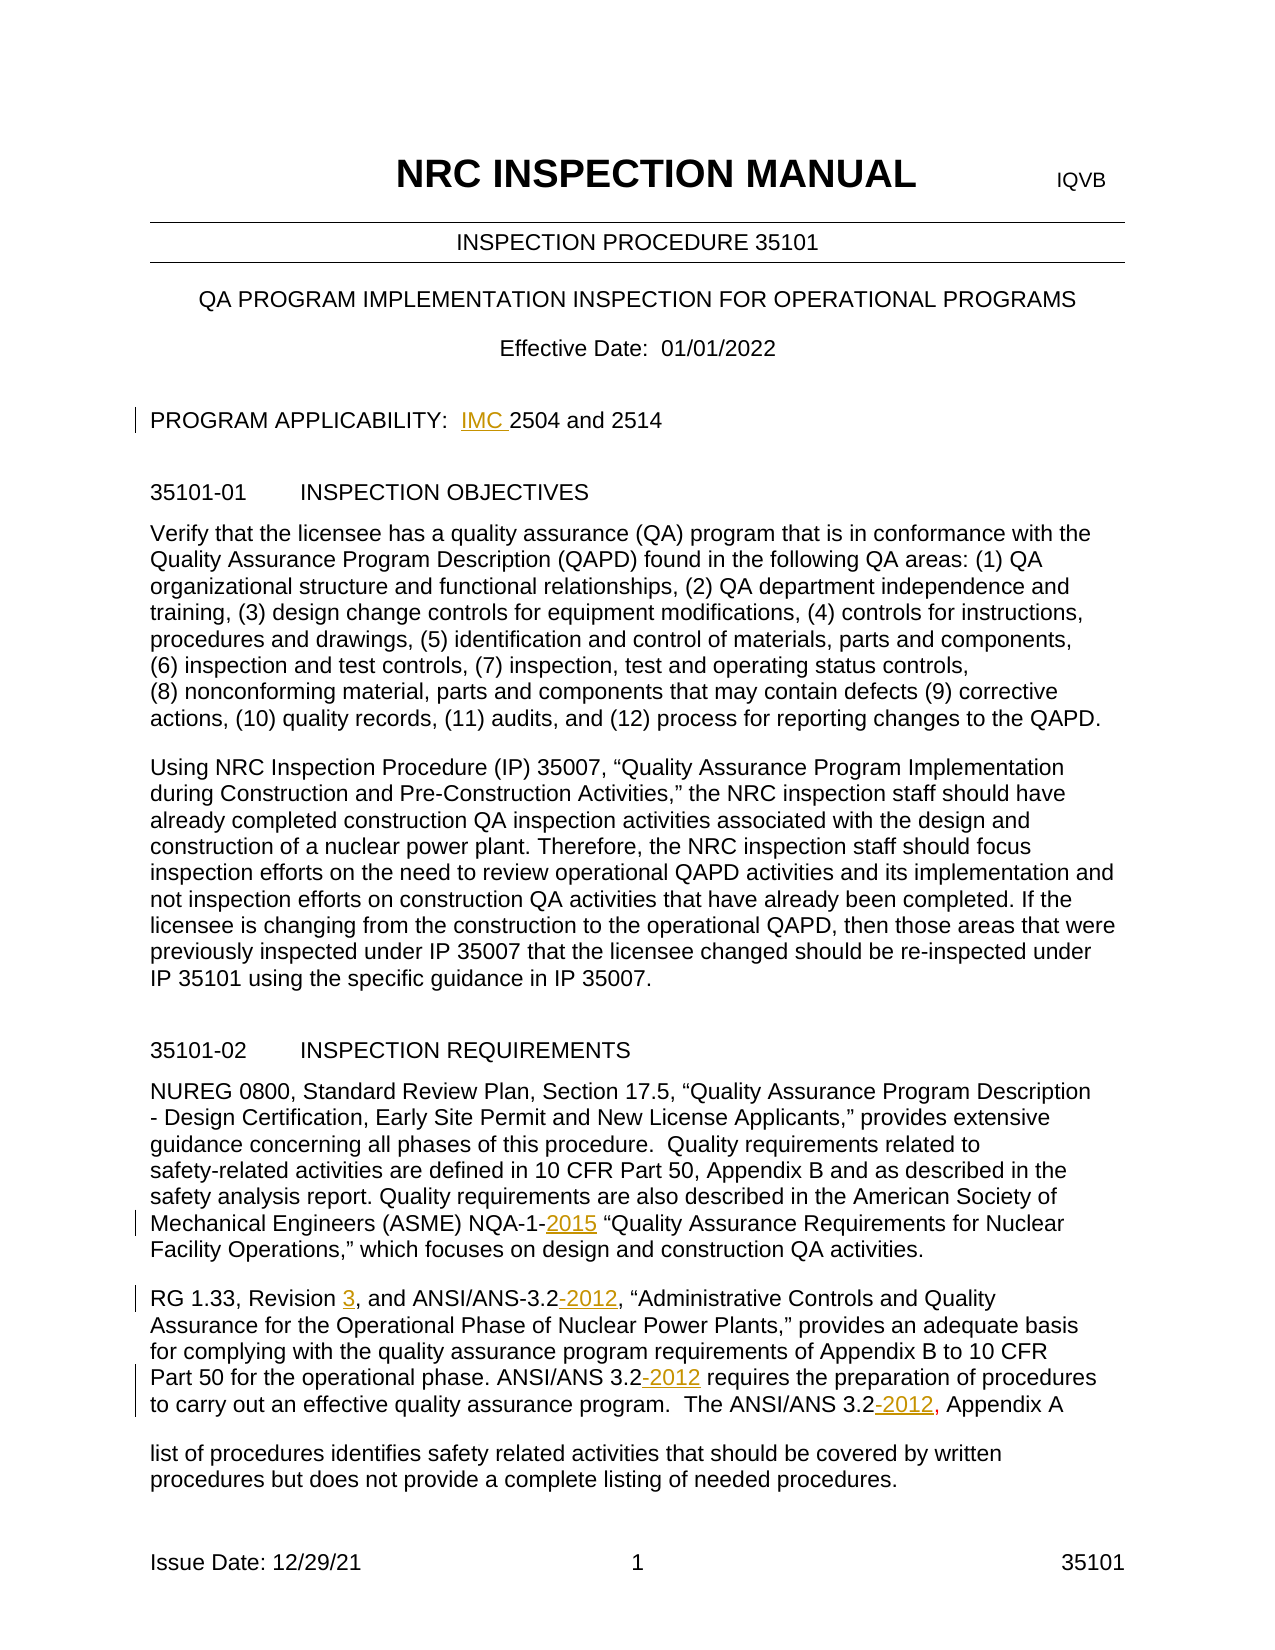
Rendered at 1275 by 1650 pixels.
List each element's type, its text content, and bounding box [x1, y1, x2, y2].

subtitle 35101-01 INSPECTION OBJECTIVES [150, 479, 1125, 506]
text NRC INSPECTION MANUAL IQVB [150, 150, 1125, 196]
text Verify that the licensee has a quality assurance (QA) program that is in conformance with the Quality Assurance Program Description (QAPD) found in the following QA areas: (1) QA organizational structure and functional relationships, (2) QA department independence and training, (3) design change controls for equipment modifications, (4) controls for instructions, procedures and drawings, (5) identification and control of materials, parts and components, (6) inspection and test controls, (7) inspection, test and operating status controls, (8) nonconforming material, parts and components that may contain defects (9) corrective actions, (10) quality records, (11) audits, and (12) process for reporting changes to the QAPD. [150, 520, 1125, 731]
subtitle PROGRAM APPLICABILITY: 2504 and 2514 [150, 407, 1125, 433]
text list of procedures identifies safety related activities that should be covered by written procedures but does not provide a complete listing of needed procedures. [150, 1440, 1115, 1493]
subtitle 35101-02 INSPECTION REQUIREMENTS [150, 1037, 1125, 1063]
title Effective Date: 01/01/2022 [150, 335, 1125, 361]
text NUREG 0800, Standard Review Plan, Section 17.5, “Quality Assurance Program Description - Design Certification, Early Site Permit and New License Applicants,” provides extensive guidance concerning all phases of this procedure. Quality requirements related to safety-related activities are defined in 10 CFR Part 50, Appendix B and as described in the safety analysis report. Quality requirements are also described in the American Society of Mechanical Engineers (ASME) NQA-1- “Quality Assurance Requirements for Nuclear Facility Operations,” which focuses on design and construction QA activities. [150, 1078, 1105, 1262]
text INSPECTION PROCEDURE 35101 [150, 223, 1125, 262]
title QA PROGRAM IMPLEMENTATION INSPECTION FOR OPERATIONAL PROGRAMS [150, 286, 1125, 312]
text Using NRC Inspection Procedure (IP) 35007, “Quality Assurance Program Implementation during Construction and Pre-Construction Activities,” the NRC inspection staff should have already completed construction QA inspection activities associated with the design and construction of a nuclear power plant. Therefore, the NRC inspection staff should focus inspection efforts on the need to review operational QAPD activities and its implementation and not inspection efforts on construction QA activities that have already been completed. If the licensee is changing from the construction to the operational QAPD, then those areas that were previously inspected under IP 35007 that the licensee changed should be re-inspected under IP 35101 using the specific guidance in IP 35007. [150, 754, 1125, 991]
text RG 1.33, Revision , and ANSI/ANS-3.2, “Administrative Controls and Quality Assurance for the Operational Phase of Nuclear Power Plants,” provides an adequate basis for complying with the quality assurance program requirements of Appendix B to 10 CFR Part 50 for the operational phase. ANSI/ANS 3.2 requires the preparation of procedures to carry out an effective quality assurance program. The ANSI/ANS 3.2, Appendix A [150, 1285, 1103, 1417]
